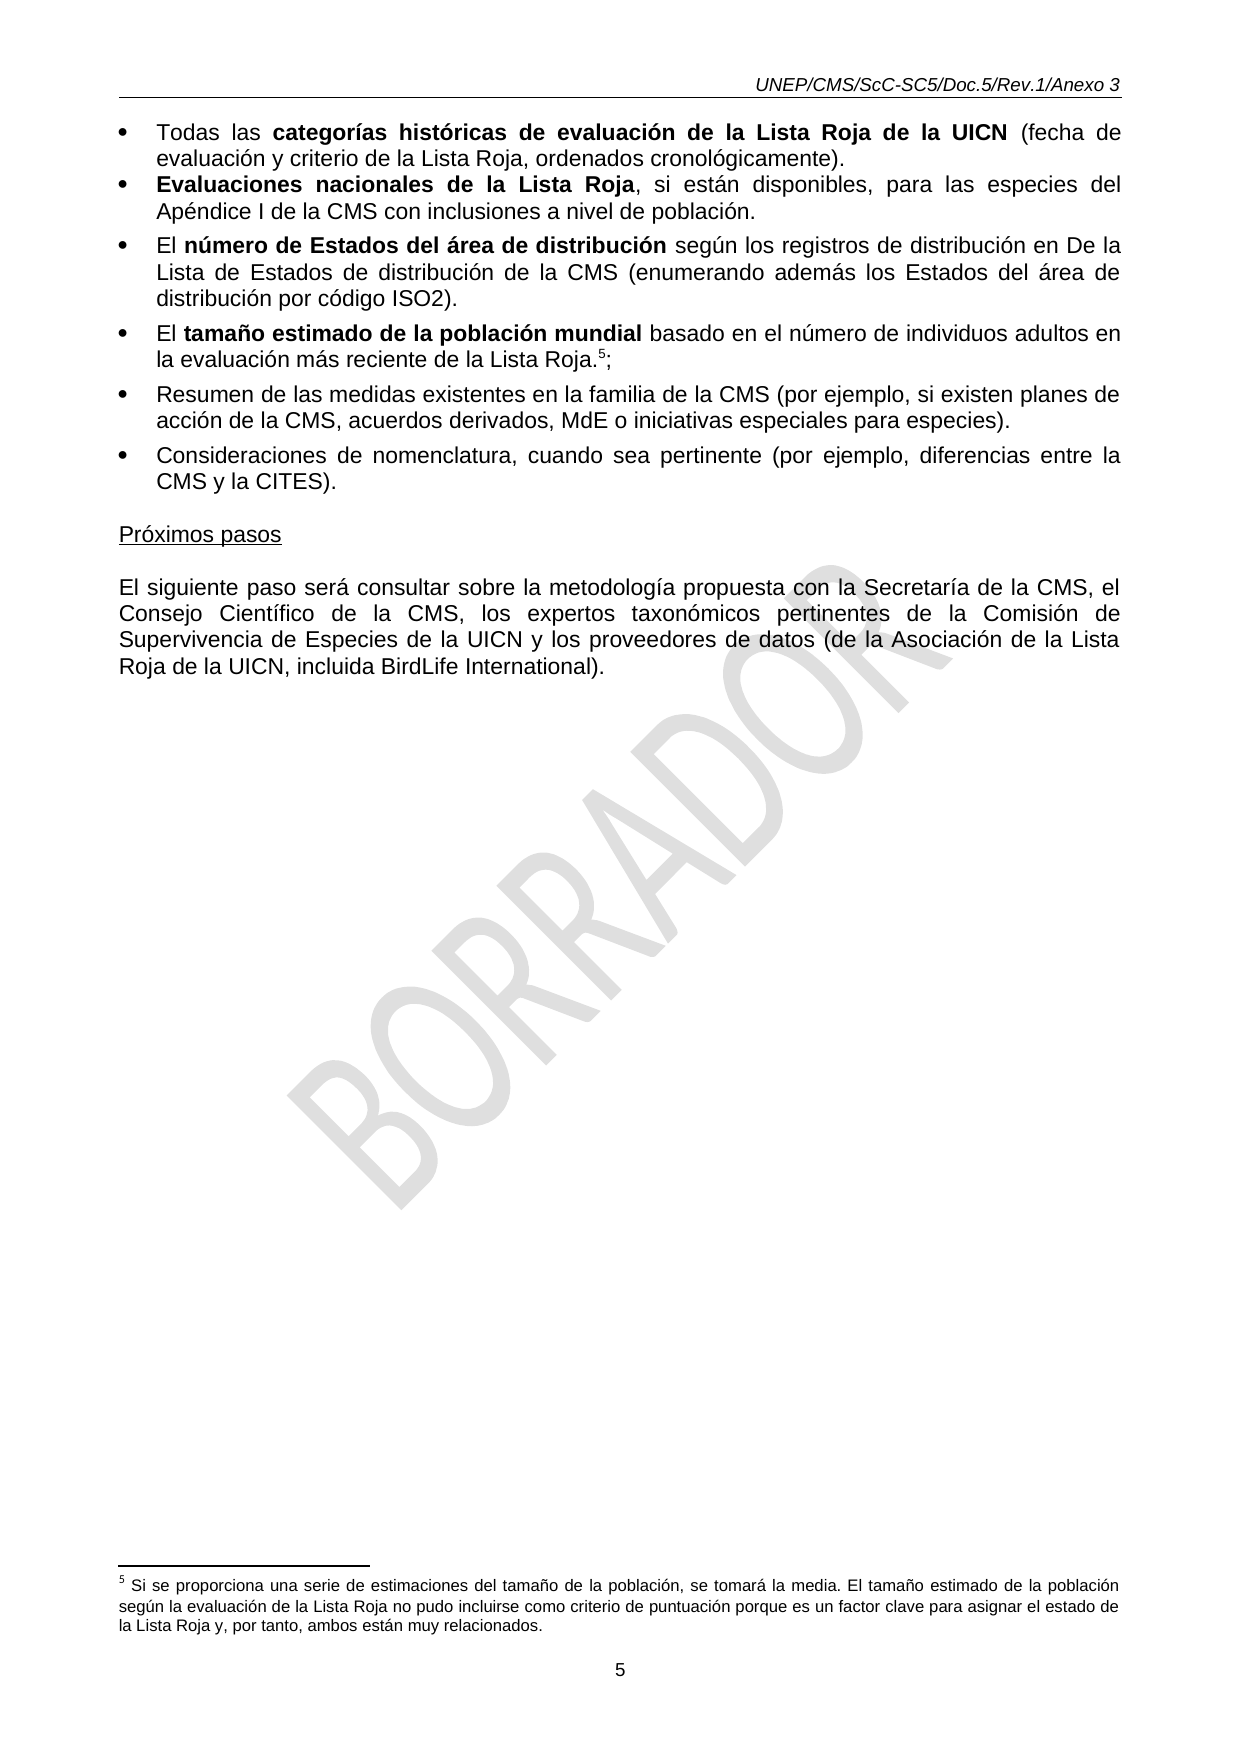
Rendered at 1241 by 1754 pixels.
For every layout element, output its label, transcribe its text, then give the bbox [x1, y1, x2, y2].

list Resumen de las medidas existentes en la familia de la CMS (por ejemplo, si existen planes de acción de la CMS, acuerdos derivados, MdE o iniciativas especiales para especies). [118, 381, 1122, 433]
list Todas las categorías históricas de evaluación de la Lista Roja de la UICN (fecha de evaluación y criterio de la Lista Roja, ordenados cronológicamente). [118, 118, 1122, 171]
list Consideraciones de nomenclatura, cuando sea pertinente (por ejemplo, diferencias entre la CMS y la CITES). [118, 442, 1122, 494]
text Próximos pasos [118, 521, 1122, 547]
list Evaluaciones nacionales de la Lista Roja, si están disponibles, para las especies del Apéndice I de la CMS con inclusiones a nivel de población. [118, 171, 1122, 224]
list El número de Estados del área de distribución según los registros de distribución en De la Lista de Estados de distribución de la CMS (enumerando además los Estados del área de distribución por código ISO2). [118, 232, 1122, 311]
text El siguiente paso será consultar sobre la metodología propuesta con la Secretaría de la CMS, el Consejo Científico de la CMS, los expertos taxonómicos pertinentes de la Comisión de Supervivencia de Especies de la UICN y los proveedores de datos (de la Asociación de la Lista Roja de la UICN, incluida BirdLife International). [118, 573, 1122, 679]
list El tamaño estimado de la población mundial basado en el número de individuos adultos en la evaluación más reciente de la Lista Roja.; [118, 320, 1122, 372]
